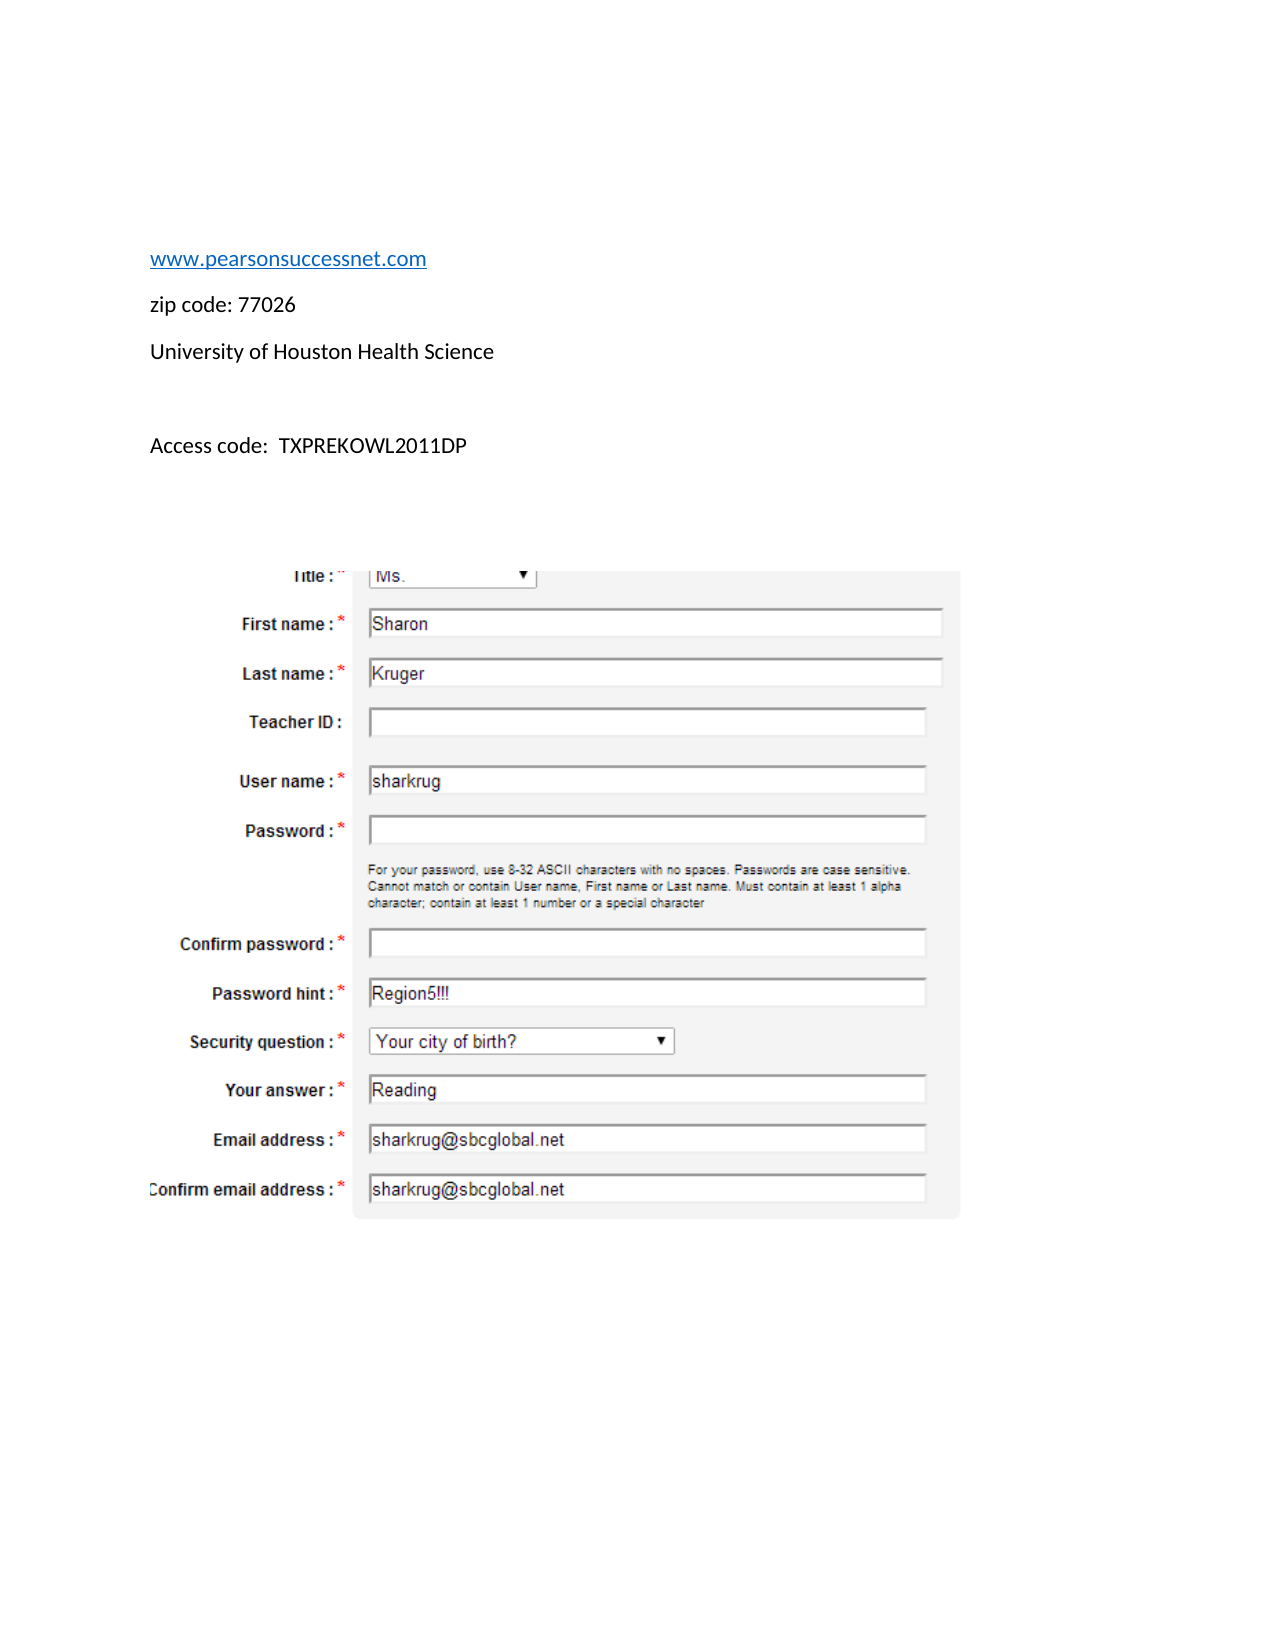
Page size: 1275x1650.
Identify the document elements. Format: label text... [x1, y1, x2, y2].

text Access code: TXPREKOWL2011DP [150, 431, 1125, 459]
picture [150, 571, 1125, 1244]
text zip code: 77026 [150, 291, 1125, 319]
text University of Houston Health Science [150, 337, 1125, 366]
text www.pearsonsuccessnet.com [150, 244, 1125, 272]
